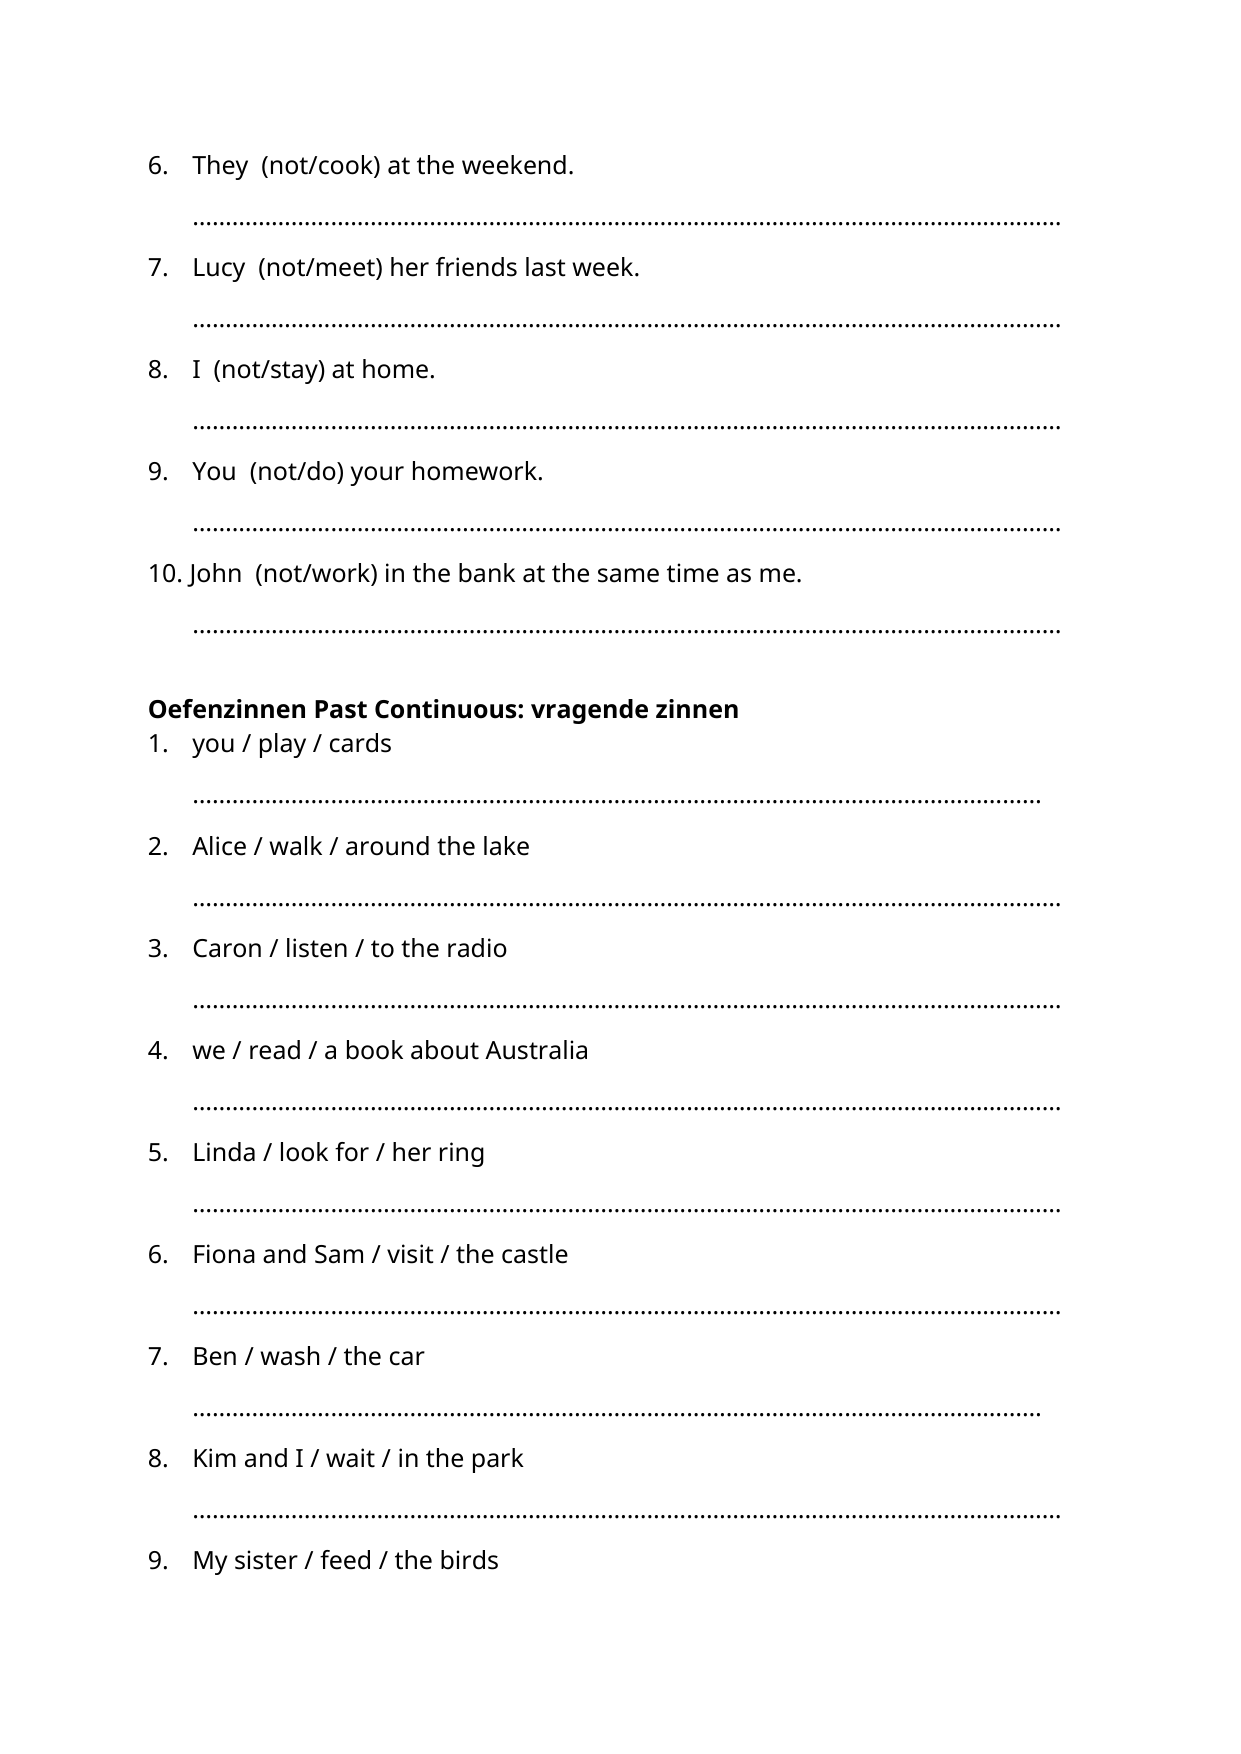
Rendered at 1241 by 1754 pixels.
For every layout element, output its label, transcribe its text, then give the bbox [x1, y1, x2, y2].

text …………………………………………………………………………………………………………………… [148, 607, 1093, 641]
text 10. John (not/work) in the bank at the same time as me. [148, 556, 1093, 590]
text …………………………………………………………………………………………………………………… [192, 879, 1093, 913]
text …………………………………………………………………………………………………………………… [192, 1186, 1093, 1219]
list Kim and I / wait / in the park [148, 1441, 1093, 1475]
text …………………………………………………………………………………………………………………… [192, 981, 1093, 1015]
text ………………………………………………………………………………………………………………… [192, 777, 1093, 811]
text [192, 1492, 1093, 1526]
list You (not/do) your homework. …………………………………………………………………………………………………………………… [148, 454, 1093, 539]
list Caron / listen / to the radio [148, 930, 1093, 964]
list Lucy (not/meet) her friends last week. …………………………………………………………………………………………………………………… [148, 250, 1093, 335]
list Fiona and Sam / visit / the castle [148, 1237, 1093, 1271]
list Alice / walk / around the lake [148, 828, 1093, 862]
list you / play / cards [148, 726, 1093, 760]
list My sister / feed / the birds [148, 1543, 1093, 1577]
list we / read / a book about Australia [148, 1032, 1093, 1066]
list They (not/cook) at the weekend. …………………………………………………………………………………………………………………… [148, 148, 1093, 233]
text ………………………………………………………………………………………………………………… [192, 1390, 1093, 1424]
text …………………………………………………………………………………………………………………… [192, 1083, 1093, 1117]
text …………………………………………………………………………………………………………………… [192, 1288, 1093, 1322]
list Linda / look for / her ring [148, 1134, 1093, 1168]
text Oefenzinnen Past Continuous: vragende zinnen [148, 692, 1093, 726]
list Ben / wash / the car [148, 1339, 1093, 1373]
list I (not/stay) at home. …………………………………………………………………………………………………………………… [148, 352, 1093, 437]
